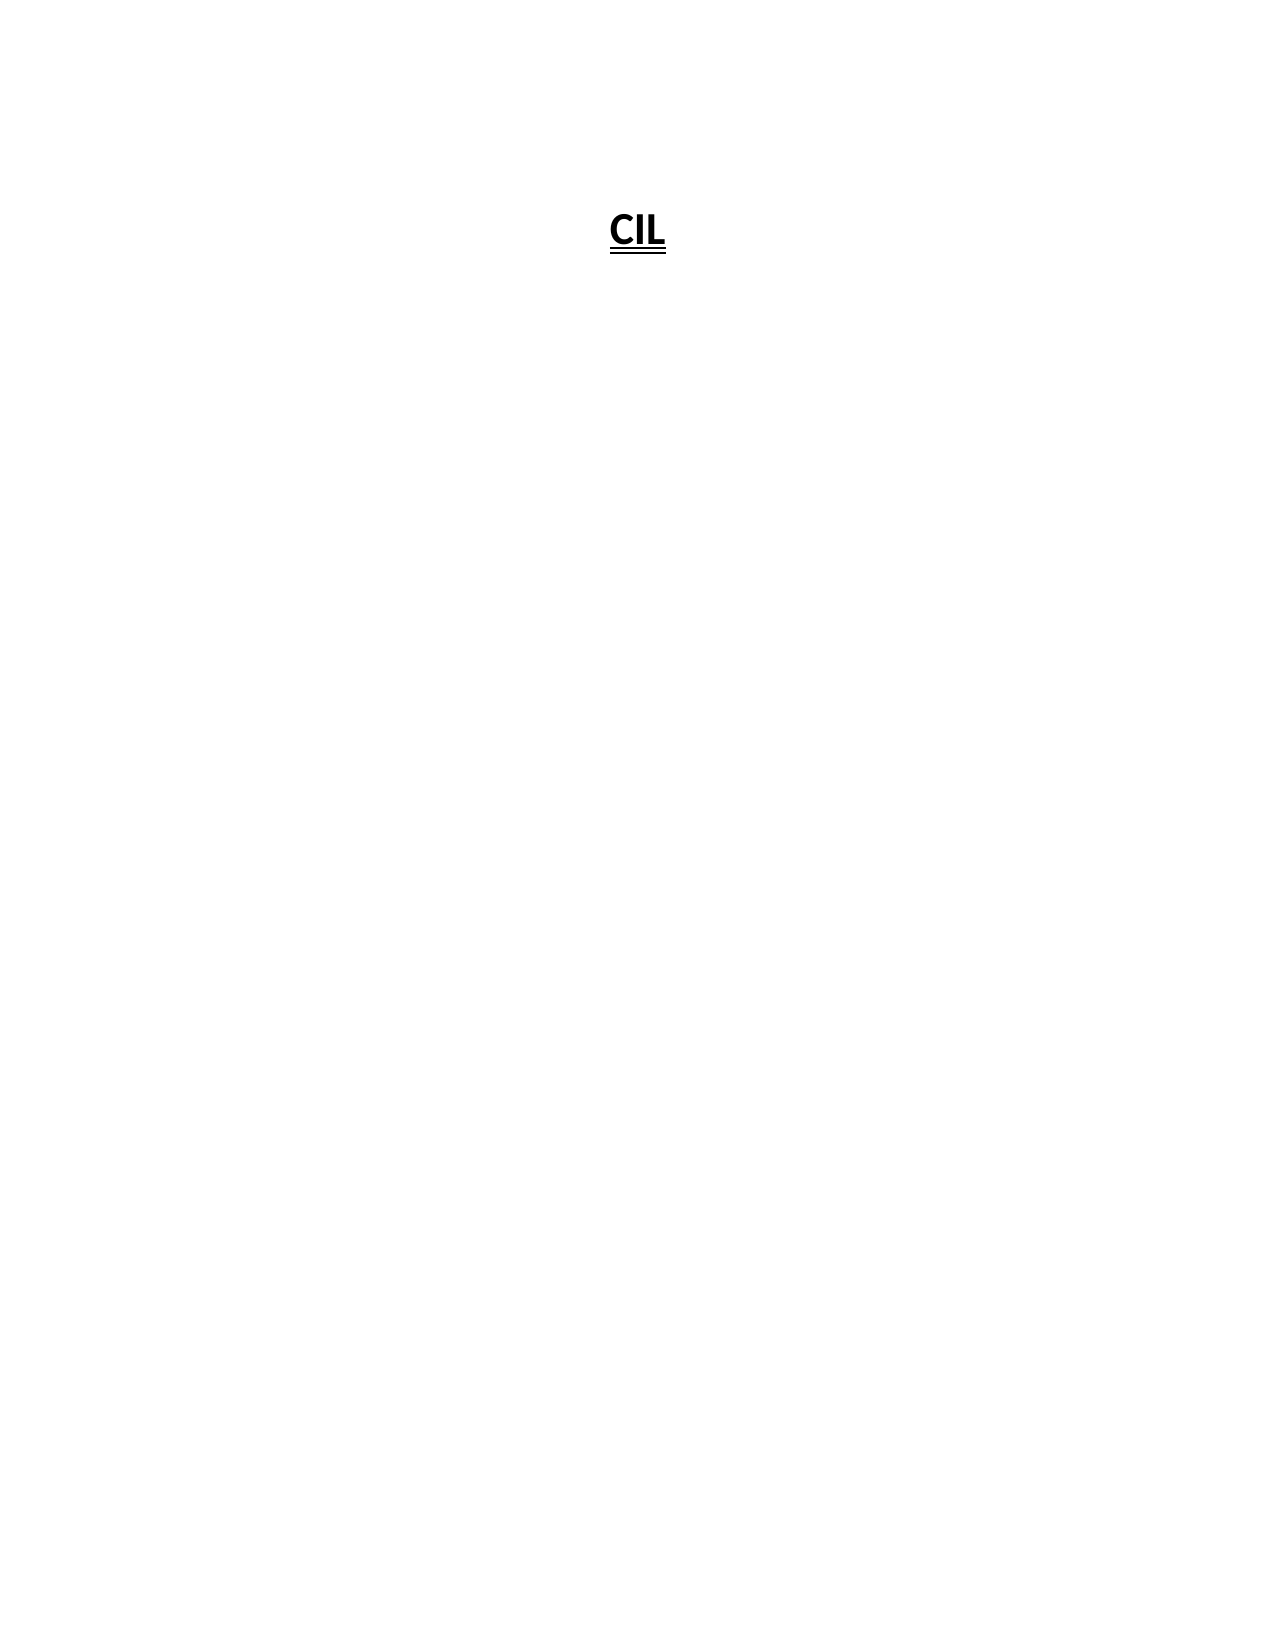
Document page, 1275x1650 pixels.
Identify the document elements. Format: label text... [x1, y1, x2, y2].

subtitle CIL [150, 200, 1125, 256]
